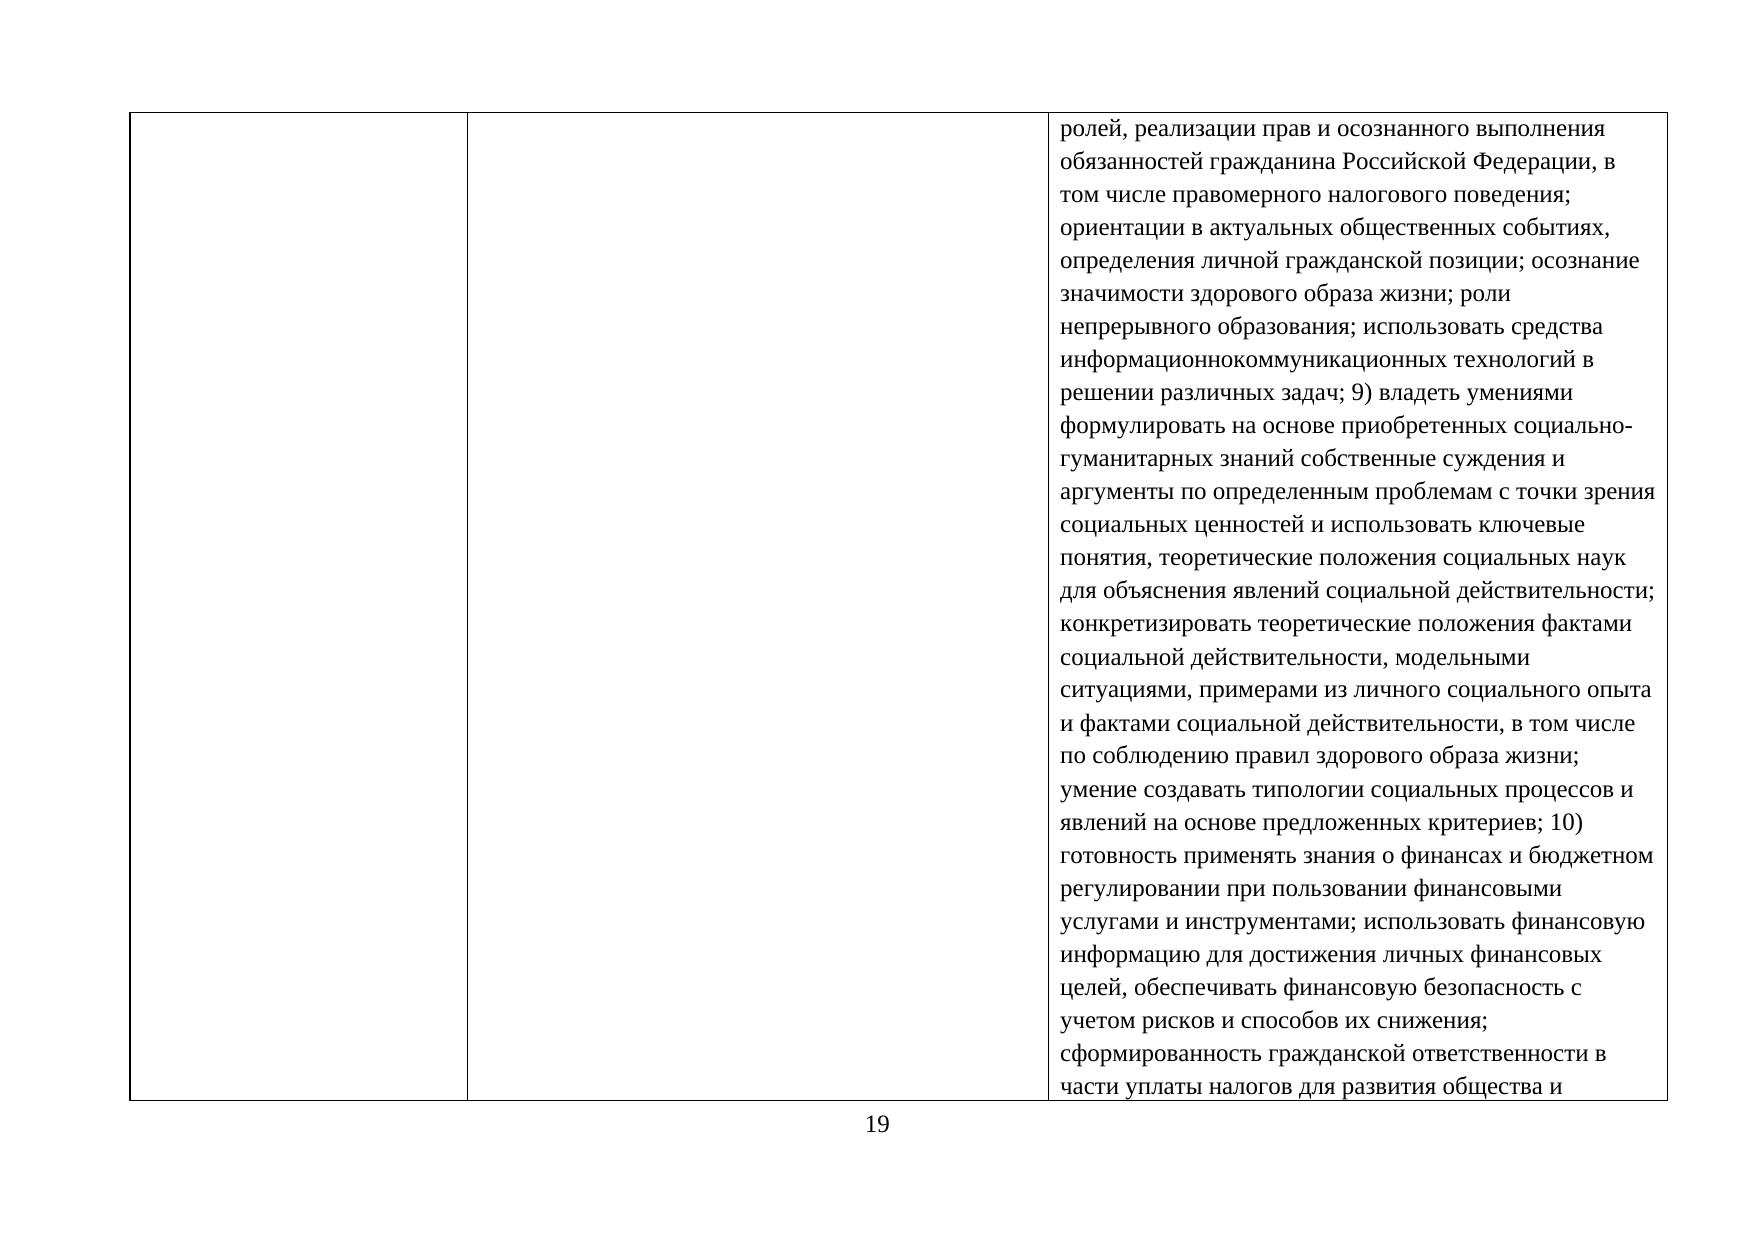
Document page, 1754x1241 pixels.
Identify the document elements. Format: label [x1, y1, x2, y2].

table_cell [1049, 113, 1667, 1099]
table_cell [131, 113, 467, 1099]
table_cell [468, 113, 1048, 1099]
